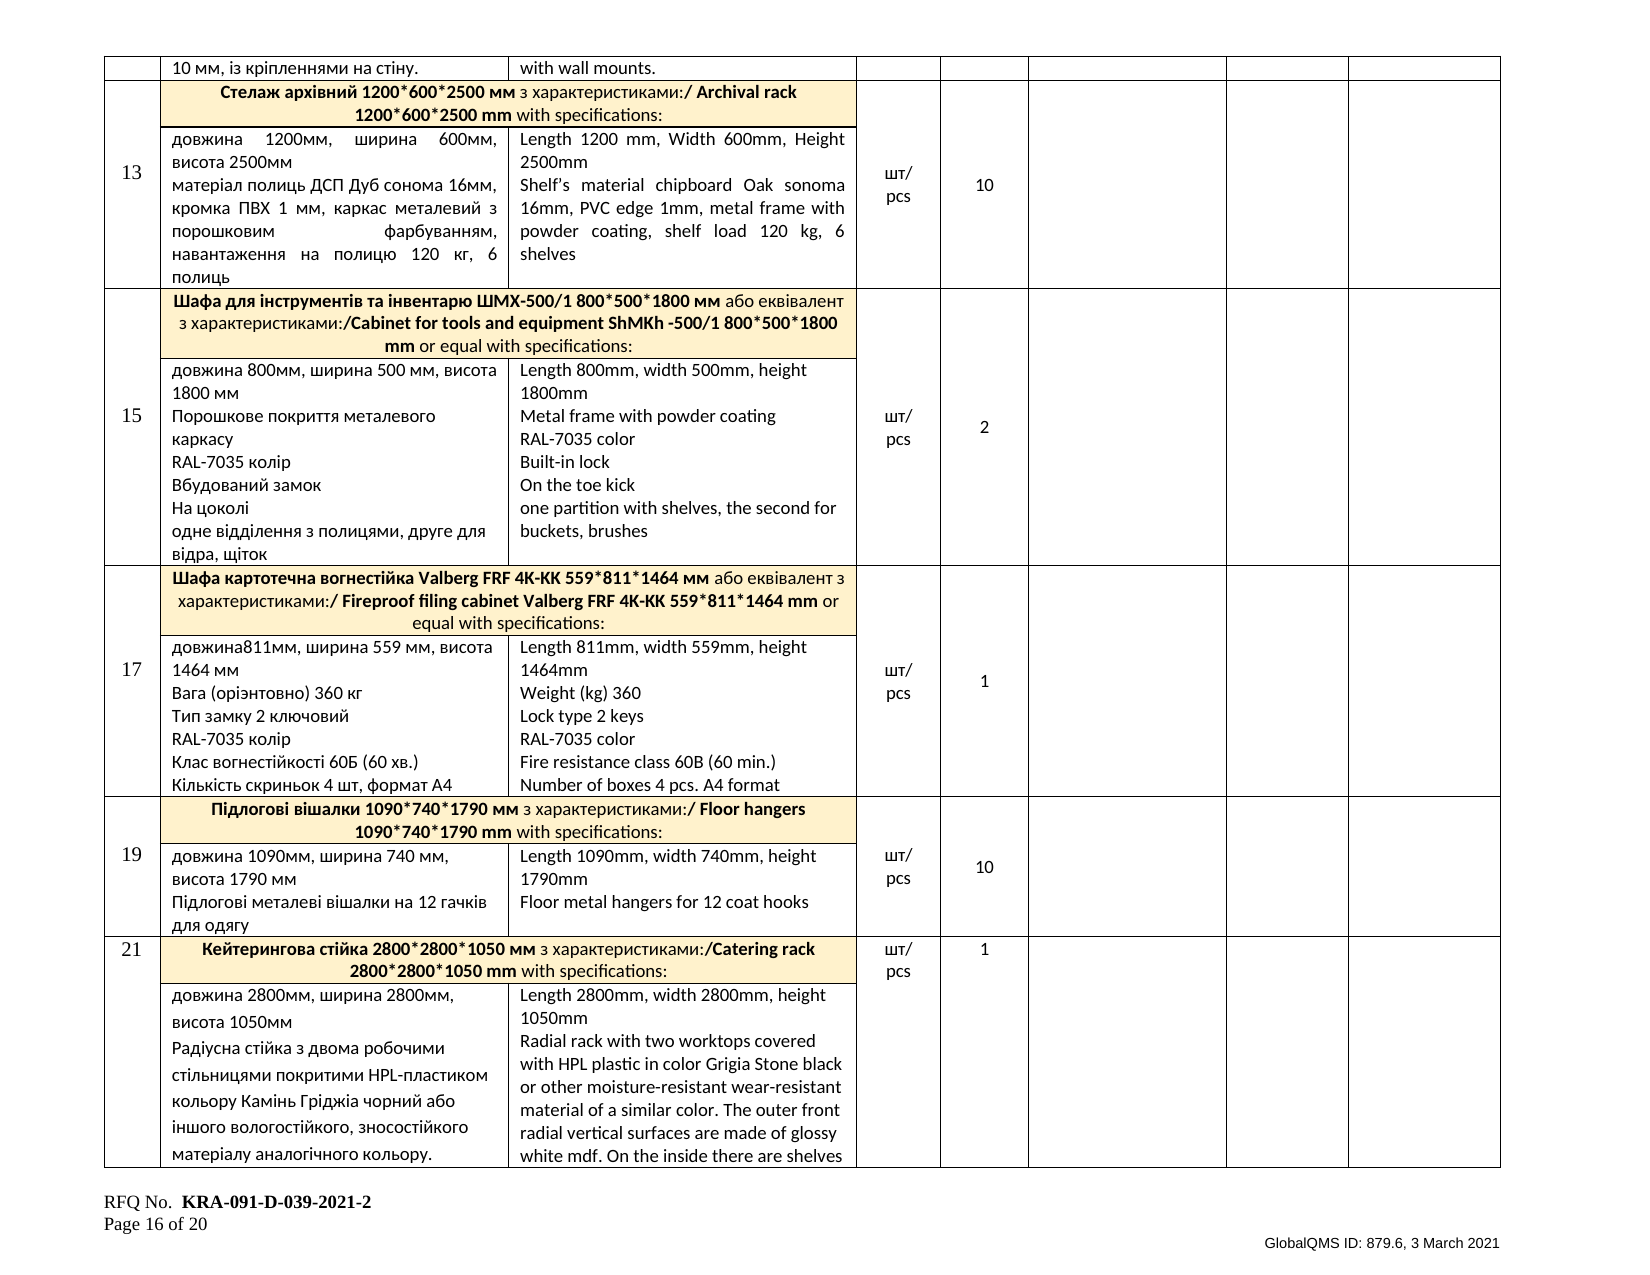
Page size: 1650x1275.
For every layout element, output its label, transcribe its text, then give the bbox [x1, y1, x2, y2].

table_cell [1349, 81, 1500, 288]
table_cell [105, 566, 160, 796]
table_cell довжина 1090мм, ширина 740 мм, висота 1790 мм Підлогові металеві вішалки на 12 гачків для одягу [161, 844, 508, 936]
table_cell шт/ pcs [857, 937, 940, 1167]
table_cell [1349, 289, 1500, 565]
table_cell довжина 800мм, ширина 500 мм, висота 1800 мм Порошкове покриття металевого каркасу RAL-7035 колір Вбудований замок На цоколі одне відділення з полицями, друге для відра, щіток [161, 359, 508, 565]
table_cell Шафа для інструментів та інвентарю ШМХ-500/1 800*500*1800 мм або еквівалент з характеристиками:/Cabinet for tools and equipment ShMKh -500/1 800*500*1800 mm or equal with specifications: [161, 289, 856, 358]
table_cell Length 1200 mm, Width 600mm, Height 2500mm Shelf’s material chipboard Oak sonoma 16mm, PVC edge 1mm, metal frame with powder coating, shelf load 120 kg, 6 shelves [509, 128, 856, 288]
table_cell [1227, 566, 1348, 796]
table_cell 1 [941, 566, 1028, 796]
table_cell 2 [941, 289, 1028, 565]
table_cell Length 811mm, width 559mm, height 1464mm Weight (kg) 360 Lock type 2 keys RAL-7035 color Fire resistance class 60B (60 min.) Number of boxes 4 pcs. A4 format [509, 636, 856, 796]
table_cell [105, 797, 160, 936]
table_cell [1029, 566, 1226, 796]
table_cell 10 [941, 81, 1028, 288]
table_cell Length 800mm, width 500mm, height 1800mm Metal frame with powder coating RAL-7035 color Built-in lock On the toe kick one partition with shelves, the second for buckets, brushes [509, 359, 856, 565]
table_cell Кейтерингова стійка 2800*2800*1050 мм з характеристиками:/Catering rack 2800*2800*1050 mm with specifications: [161, 937, 856, 983]
table_cell [105, 81, 160, 288]
table_cell [1227, 937, 1348, 1167]
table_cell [161, 984, 508, 1167]
table_cell довжина811мм, ширина 559 мм, висота 1464 мм Вага (оріэнтовно) 360 кг Тип замку 2 ключовий RAL-7035 колір Клас вогнестійкості 60Б (60 хв.) Кількість скриньок 4 шт, формат А4 [161, 636, 508, 796]
table_cell [1227, 81, 1348, 288]
table_cell [1349, 566, 1500, 796]
table_cell шт/ pcs [857, 81, 940, 288]
table_cell [1349, 937, 1500, 1167]
table_cell шт/ pcs [857, 289, 940, 565]
table_cell [1029, 937, 1226, 1167]
table_cell [1227, 797, 1348, 936]
table_cell [1029, 797, 1226, 936]
table_cell Length 1090mm, width 740mm, height 1790mm Floor metal hangers for 12 coat hooks [509, 844, 856, 936]
table_cell Стелаж архівний 1200*600*2500 мм з характеристиками:/ Archival rack 1200*600*2500 mm with specifications: [161, 81, 856, 126]
table_cell [1029, 289, 1226, 565]
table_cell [509, 984, 856, 1167]
table_cell 1 [941, 937, 1028, 1167]
table_cell Шафа картотечна вогнестійка Valberg FRF 4K-KK 559*811*1464 мм або еквівалент з характеристиками:/ Fireproof filing cabinet Valberg FRF 4K-KK 559*811*1464 mm or equal with specifications: [161, 566, 856, 635]
table_cell Підлогові вішалки 1090*740*1790 мм з характеристиками:/ Floor hangers 1090*740*1790 mm with specifications: [161, 797, 856, 843]
table_cell [105, 937, 160, 1167]
table_cell шт/ pcs [857, 797, 940, 936]
table_cell [105, 289, 160, 565]
table_cell [1349, 797, 1500, 936]
table_cell [1029, 81, 1226, 288]
table_cell шт/ pcs [857, 566, 940, 796]
table_cell довжина 1200мм, ширина 600мм, висота 2500мм матеріал полиць ДСП Дуб сонома 16мм, кромка ПВХ 1 мм, каркас металевий з порошковим фарбуванням, навантаження на полицю 120 кг, 6 полиць [161, 128, 508, 288]
table_cell [1227, 289, 1348, 565]
table_cell 10 [941, 797, 1028, 936]
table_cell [161, 57, 508, 79]
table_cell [509, 57, 856, 79]
